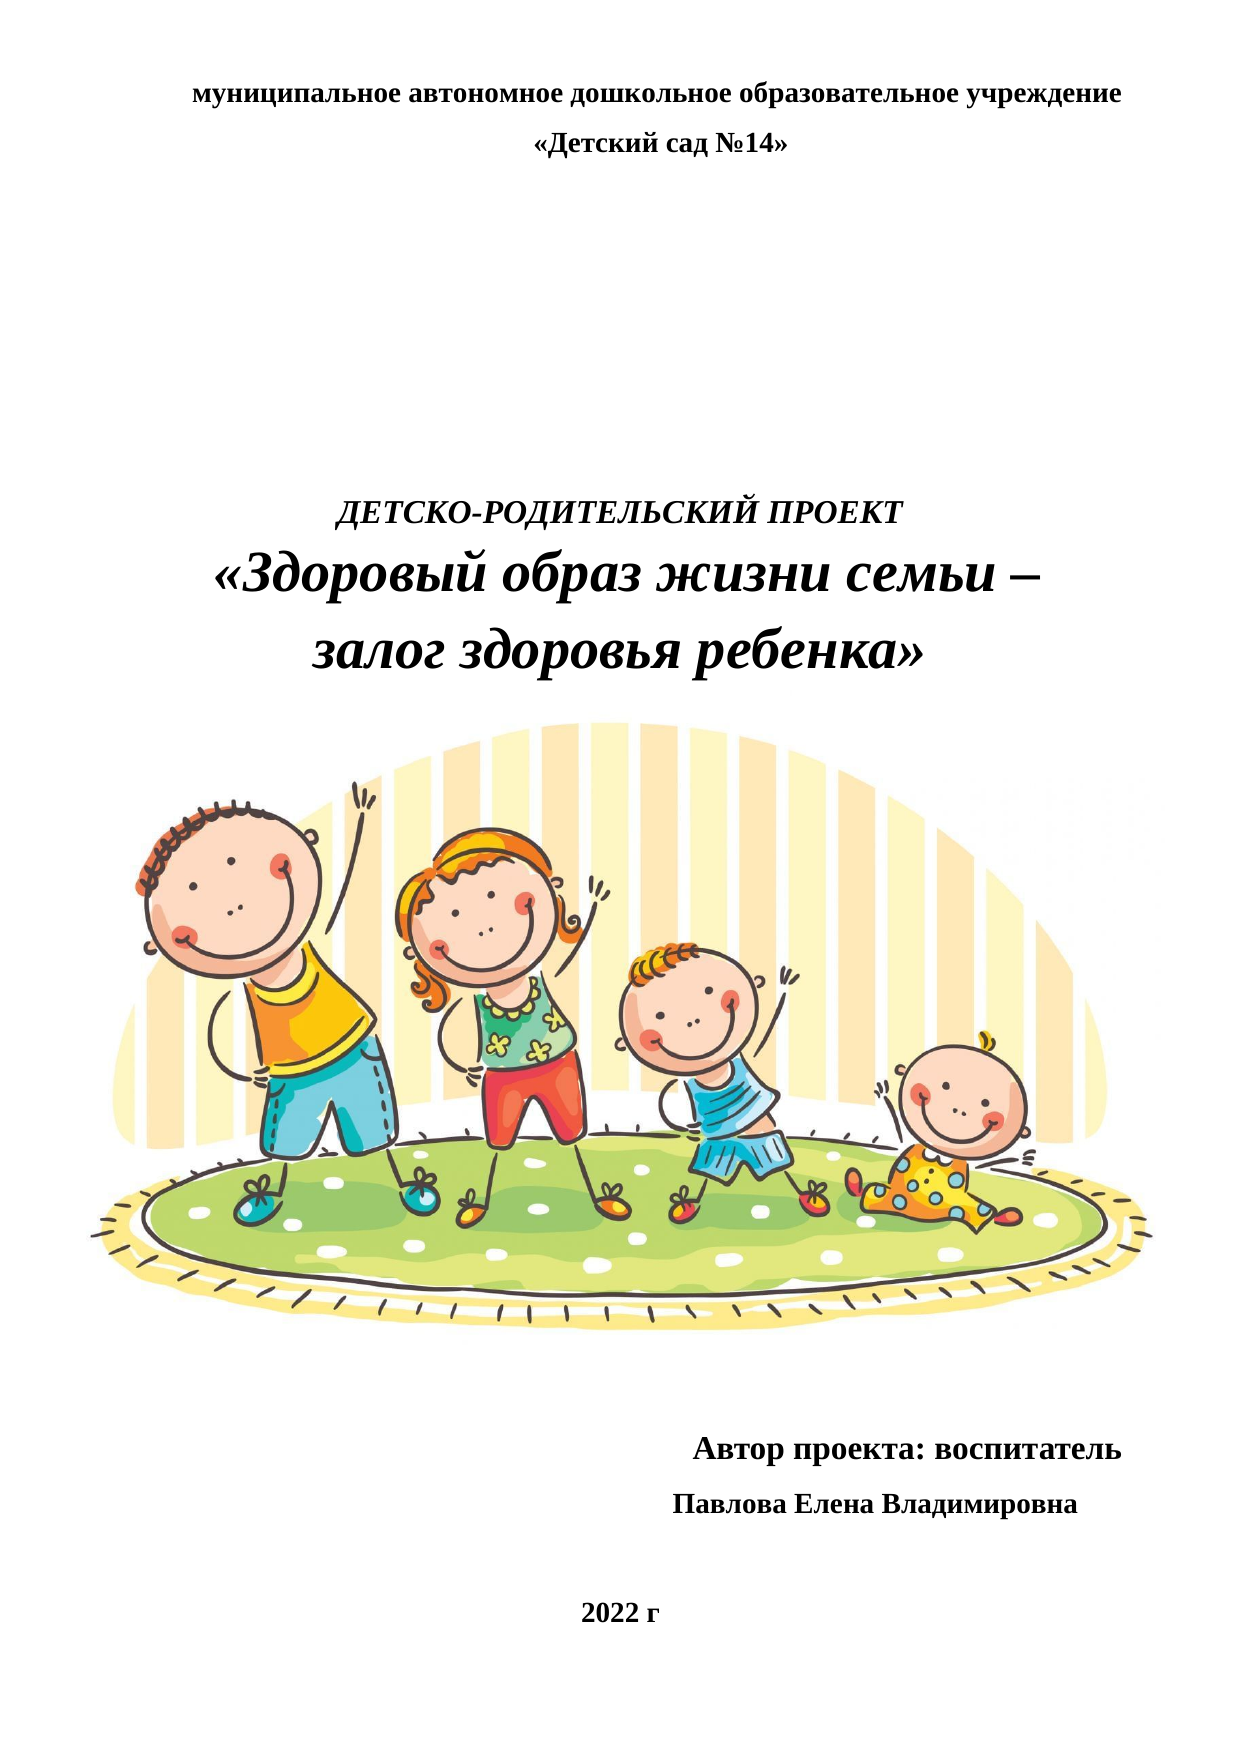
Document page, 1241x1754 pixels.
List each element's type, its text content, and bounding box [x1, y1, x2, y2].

text 2022 г [75, 1595, 1165, 1629]
text Павлова Елена Владимировна [75, 1486, 1165, 1519]
text залог здоровья ребенка» [75, 613, 1165, 681]
text «Детский сад №14» [75, 125, 1165, 159]
text ДЕТСКО-РОДИТЕЛЬСКИЙ ПРОЕКТ [75, 492, 1165, 531]
text Автор проекта: воспитатель [75, 1428, 1165, 1467]
picture [75, 690, 1166, 1345]
text «Здоровый образ жизни семьи – [75, 536, 1165, 603]
text муниципальное автономное дошкольное образовательное учреждение [75, 75, 1165, 108]
